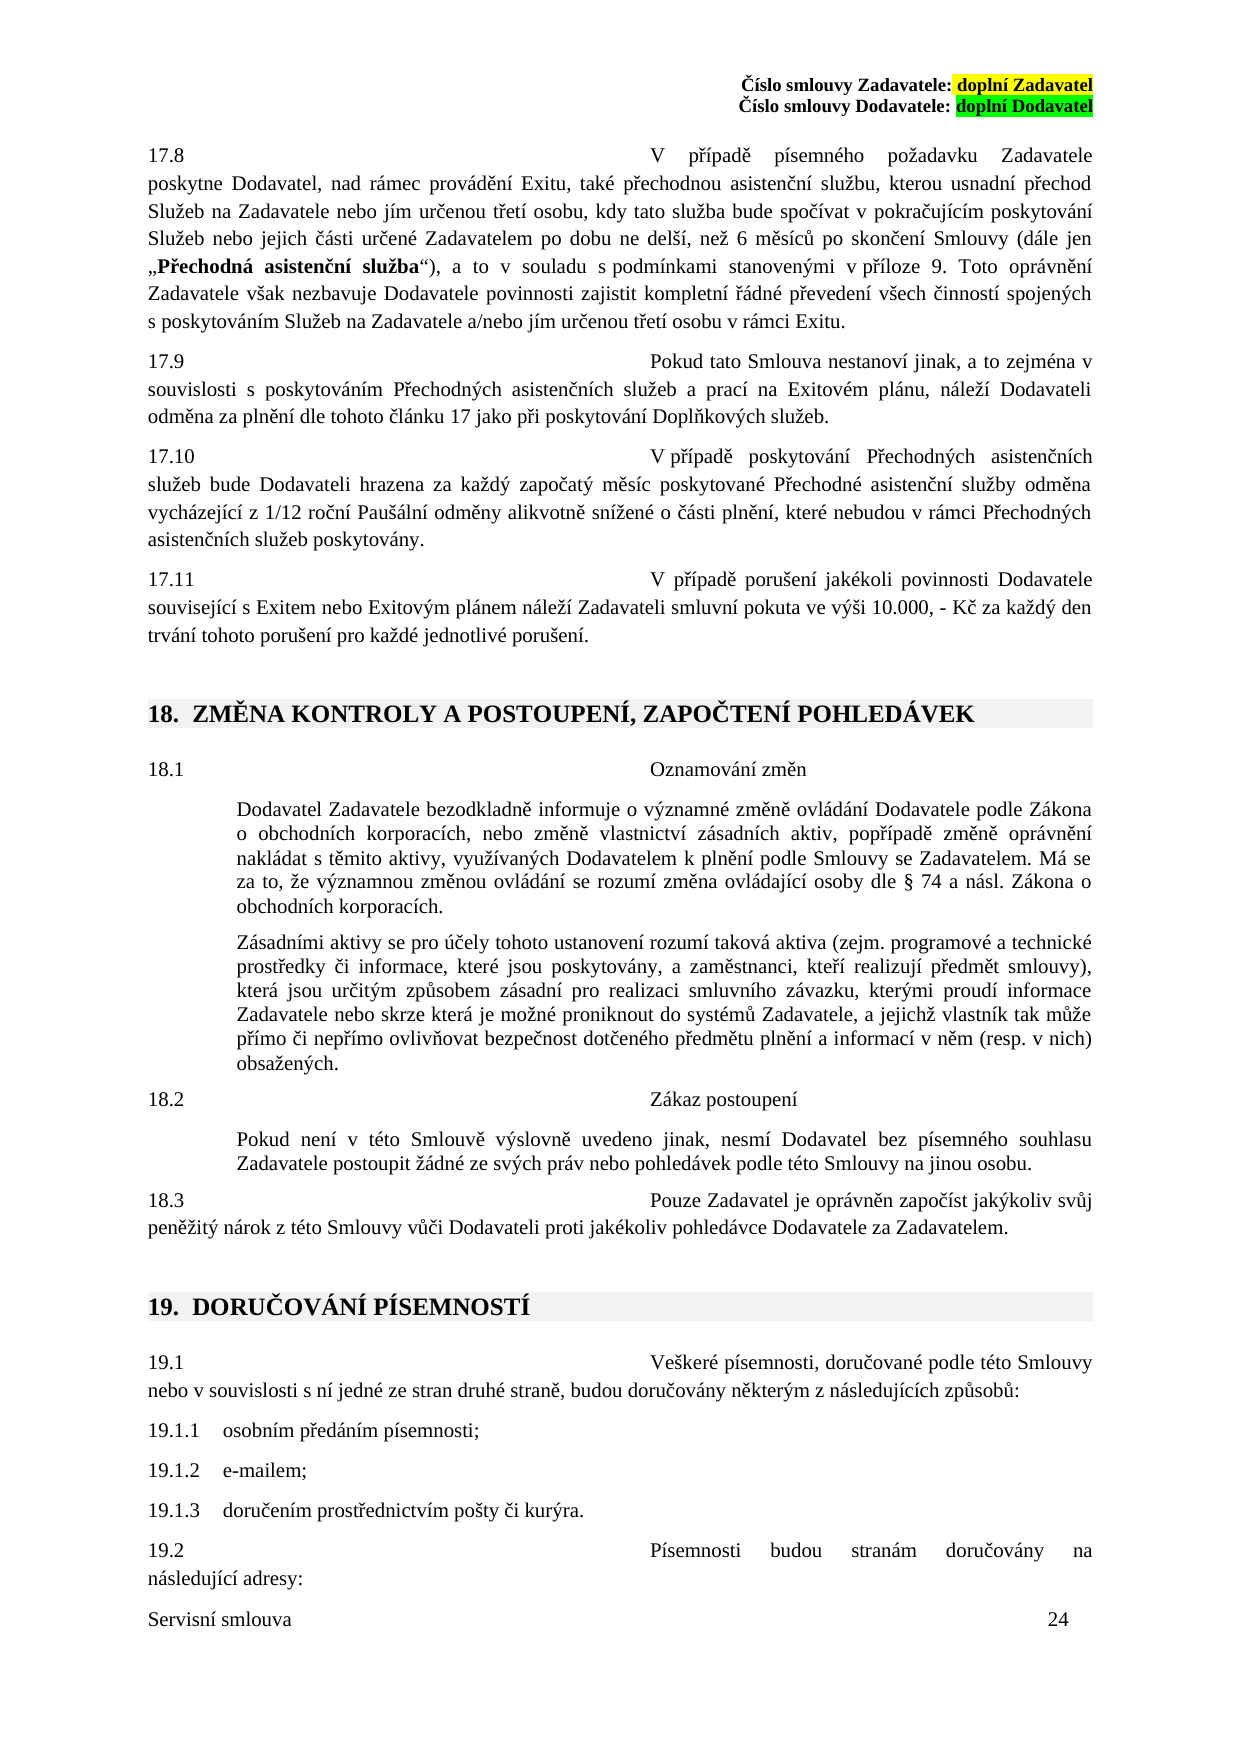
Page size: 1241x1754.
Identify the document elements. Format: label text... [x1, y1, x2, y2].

list Změna kontroly a postoupení, započtení pohledávek [148, 699, 1093, 728]
subtitle Veškeré písemnosti, doručované podle této Smlouvy nebo v souvislosti s ní jedné ze stran druhé straně, budou doručovány některým z následujících způsobů: [148, 1350, 1093, 1402]
list Doručování písemností [148, 1292, 1093, 1321]
subtitle e-mailem; [148, 1458, 1093, 1482]
subtitle Písemnosti budou stranám doručovány na následující adresy: [148, 1538, 1093, 1590]
subtitle V případě písemného požadavku Zadavatele poskytne Dodavatel, nad rámec provádění Exitu, také přechodnou asistenční službu, kterou usnadní přechod Služeb na Zadavatele nebo jím určenou třetí osobu, kdy tato služba bude spočívat v pokračujícím poskytování Služeb nebo jejich části určené Zadavatelem po dobu ne delší, než 6 měsíců po skončení Smlouvy (dále jen „Přechodná asistenční služba“), a to v souladu s podmínkami stanovenými v příloze 9. Toto oprávnění Zadavatele však nezbavuje Dodavatele povinnosti zajistit kompletní řádné převedení všech činností spojených s poskytováním Služeb na Zadavatele a/nebo jím určenou třetí osobu v rámci Exitu. [148, 143, 1093, 333]
subtitle Zákaz postoupení [148, 1087, 1093, 1111]
subtitle Oznamování změn [148, 757, 1093, 781]
subtitle V případě porušení jakékoli povinnosti Dodavatele související s Exitem nebo Exitovým plánem náleží Zadavateli smluvní pokuta ve výši 10.000, - Kč za každý den trvání tohoto porušení pro každé jednotlivé porušení. [148, 567, 1093, 647]
text Dodavatel Zadavatele bezodkladně informuje o významné změně ovládání Dodavatele podle Zákona o obchodních korporacích, nebo změně vlastnictví zásadních aktiv, popřípadě změně oprávnění nakládat s těmito aktivy, využívaných Dodavatelem k plnění podle Smlouvy se Zadavatelem. Má se za to, že významnou změnou ovládání se rozumí změna ovládající osoby dle § 74 a násl. Zákona o obchodních korporacích. [236, 797, 1093, 918]
subtitle osobním předáním písemnosti; [148, 1418, 1093, 1442]
subtitle Pokud tato Smlouva nestanoví jinak, a to zejména v souvislosti s poskytováním Přechodných asistenčních služeb a prací na Exitovém plánu, náleží Dodavateli odměna za plnění dle tohoto článku 17 jako při poskytování Doplňkových služeb. [148, 349, 1093, 428]
subtitle doručením prostřednictvím pošty či kurýra. [148, 1498, 1093, 1522]
subtitle Pouze Zadavatel je oprávněn započíst jakýkoliv svůj peněžitý nárok z této Smlouvy vůči Dodavateli proti jakékoliv pohledávce Dodavatele za Zadavatelem. [148, 1188, 1093, 1239]
text Pokud není v této Smlouvě výslovně uvedeno jinak, nesmí Dodavatel bez písemného souhlasu Zadavatele postoupit žádné ze svých práv nebo pohledávek podle této Smlouvy na jinou osobu. [236, 1127, 1093, 1175]
text Zásadními aktivy se pro účely tohoto ustanovení rozumí taková aktiva (zejm. programové a technické prostředky či informace, které jsou poskytovány, a zaměstnanci, kteří realizují předmět smlouvy), která jsou určitým způsobem zásadní pro realizaci smluvního závazku, kterými proudí informace Zadavatele nebo skrze která je možné proniknout do systémů Zadavatele, a jejichž vlastník tak může přímo či nepřímo ovlivňovat bezpečnost dotčeného předmětu plnění a informací v něm (resp. v nich) obsažených. [236, 930, 1093, 1074]
subtitle V případě poskytování Přechodných asistenčních služeb bude Dodavateli hrazena za každý započatý měsíc poskytované Přechodné asistenční služby odměna vycházející z 1/12 roční Paušální odměny alikvotně snížené o části plnění, které nebudou v rámci Přechodných asistenčních služeb poskytovány. [148, 444, 1093, 551]
